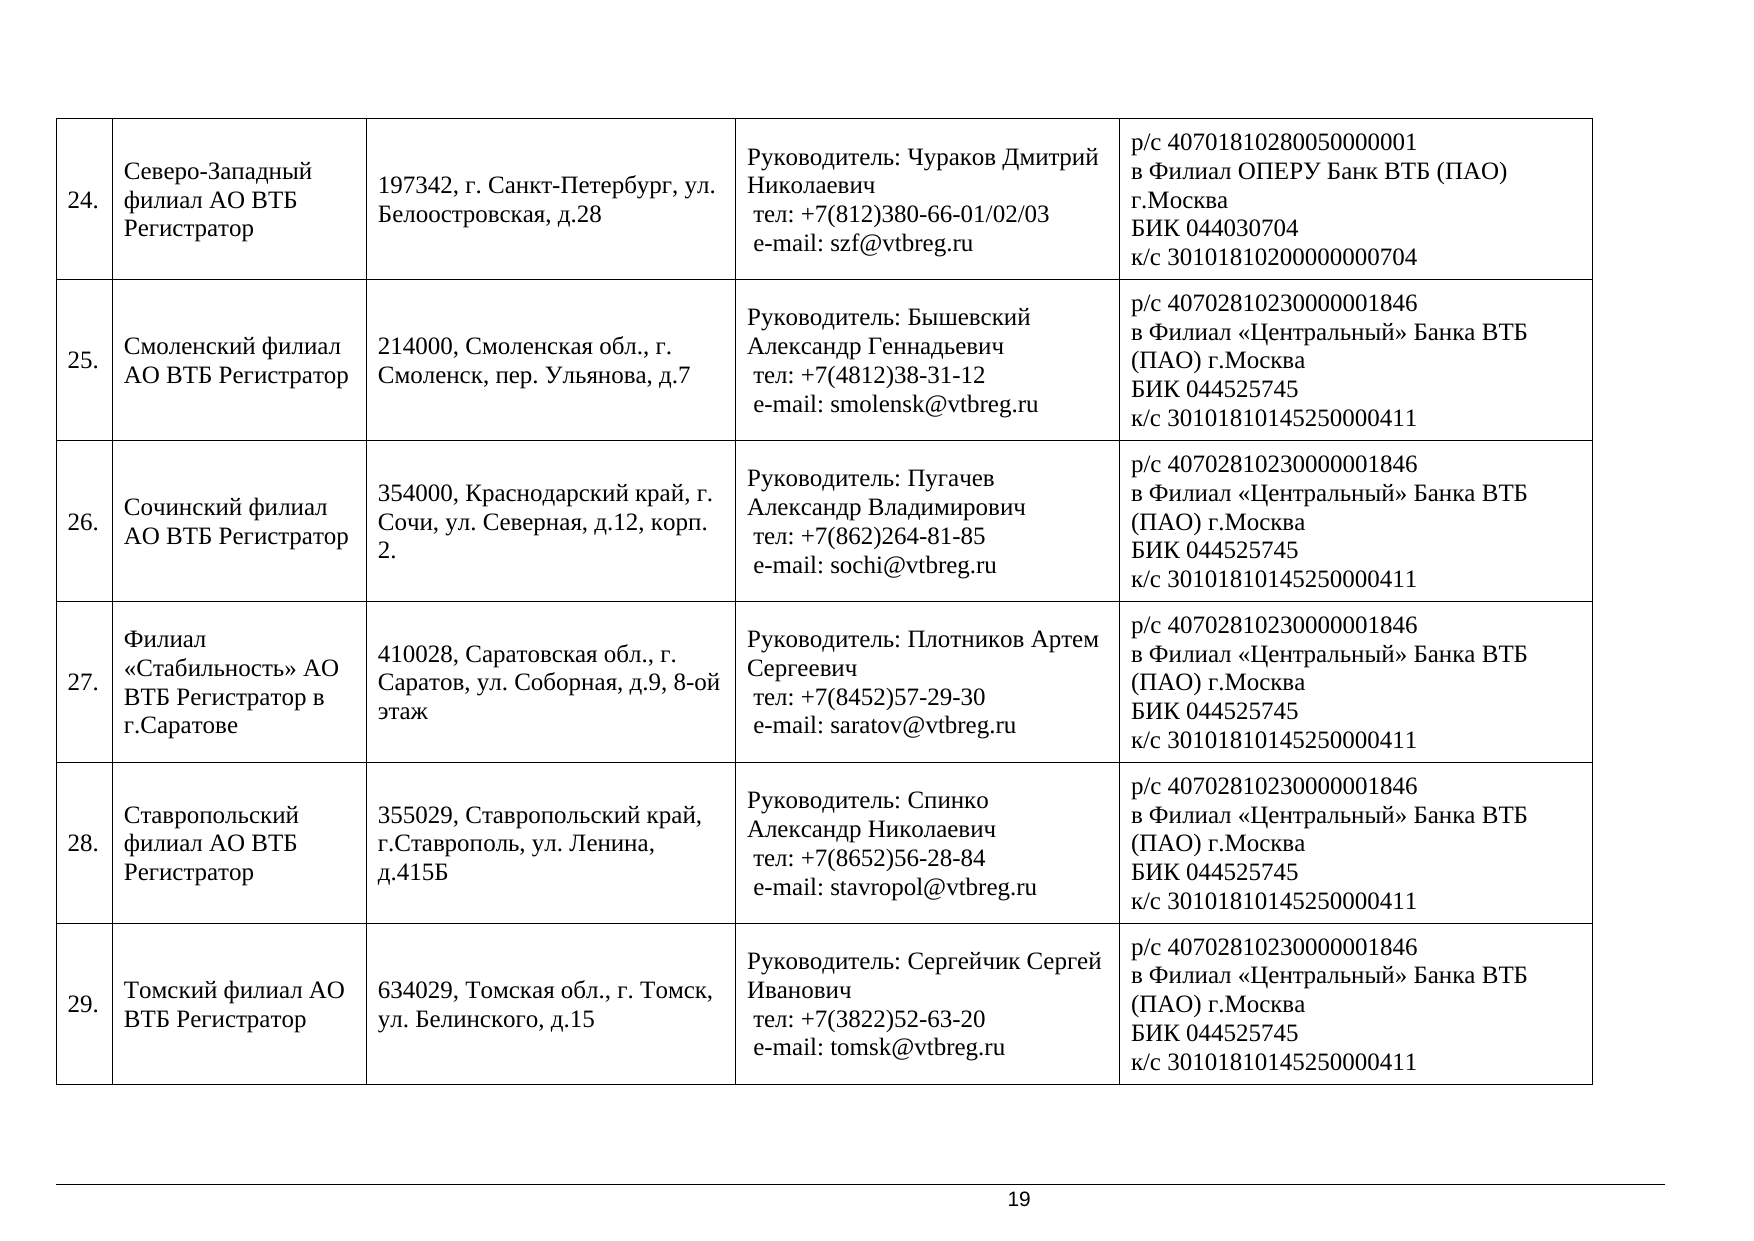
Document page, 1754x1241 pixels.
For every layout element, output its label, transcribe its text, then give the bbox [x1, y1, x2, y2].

table_cell [57, 119, 112, 279]
table_cell р/с 40702810230000001846 в Филиал «Центральный» Банка ВТБ (ПАО) г.Москва БИК 044525745 к/с 30101810145250000411 [1120, 441, 1592, 601]
table_cell Смоленский филиал АО ВТБ Регистратор [113, 280, 366, 440]
table_cell Руководитель: Плотников Артем Сергеевич тел: +7(8452)57-29-30 e-mail: saratov@vtbreg.ru [736, 602, 1119, 762]
table_cell 197342, г. Санкт-Петербург, ул. Белоостровская, д.28 [367, 119, 735, 279]
table_cell [57, 602, 112, 762]
table_cell Руководитель: Сергейчик Сергей Иванович тел: +7(3822)52-63-20 e-mail: tomsk@vtbreg.ru [736, 924, 1119, 1084]
table_cell р/с 40702810230000001846 в Филиал «Центральный» Банка ВТБ (ПАО) г.Москва БИК 044525745 к/с 30101810145250000411 [1120, 280, 1592, 440]
table_cell 355029, Ставропольский край, г.Ставрополь, ул. Ленина, д.415Б [367, 763, 735, 923]
table_cell р/с 40702810230000001846 в Филиал «Центральный» Банка ВТБ (ПАО) г.Москва БИК 044525745 к/с 30101810145250000411 [1120, 763, 1592, 923]
table_cell Филиал «Стабильность» АО ВТБ Регистратор в г.Саратове [113, 602, 366, 762]
table_cell Руководитель: Спинко Александр Николаевич тел: +7(8652)56-28-84 e-mail: stavropol@vtbreg.ru [736, 763, 1119, 923]
table_cell р/с 40701810280050000001 в Филиал ОПЕРУ Банк ВТБ (ПАО) г.Москва БИК 044030704 к/с 30101810200000000704 [1120, 119, 1592, 279]
table_cell Руководитель: Пугачев Александр Владимирович тел: +7(862)264-81-85 e-mail: sochi@vtbreg.ru [736, 441, 1119, 601]
table_cell 354000, Краснодарский край, г. Сочи, ул. Северная, д.12, корп. 2. [367, 441, 735, 601]
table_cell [1120, 924, 1592, 1084]
table_cell р/с 40702810230000001846 в Филиал «Центральный» Банка ВТБ (ПАО) г.Москва БИК 044525745 к/с 30101810145250000411 [1120, 602, 1592, 762]
table_cell Северо-Западный филиал АО ВТБ Регистратор [113, 119, 366, 279]
table_cell 634029, Томская обл., г. Томск, ул. Белинского, д.15 [367, 924, 735, 1084]
table_cell [57, 763, 112, 923]
table_cell Ставропольский филиал АО ВТБ Регистратор [113, 763, 366, 923]
table_cell [57, 441, 112, 601]
table_cell Руководитель: Бышевский Александр Геннадьевич тел: +7(4812)38-31-12 e-mail: smolensk@vtbreg.ru [736, 280, 1119, 440]
table_cell [57, 280, 112, 440]
table_cell Руководитель: Чураков Дмитрий Николаевич тел: +7(812)380-66-01/02/03 e-mail: szf@vtbreg.ru [736, 119, 1119, 279]
table_cell 214000, Смоленская обл., г. Смоленск, пер. Ульянова, д.7 [367, 280, 735, 440]
table_cell [57, 924, 112, 1084]
table_cell Сочинский филиал АО ВТБ Регистратор [113, 441, 366, 601]
table_cell Томский филиал АО ВТБ Регистратор [113, 924, 366, 1084]
table_cell 410028, Саратовская обл., г. Саратов, ул. Соборная, д.9, 8-ой этаж [367, 602, 735, 762]
